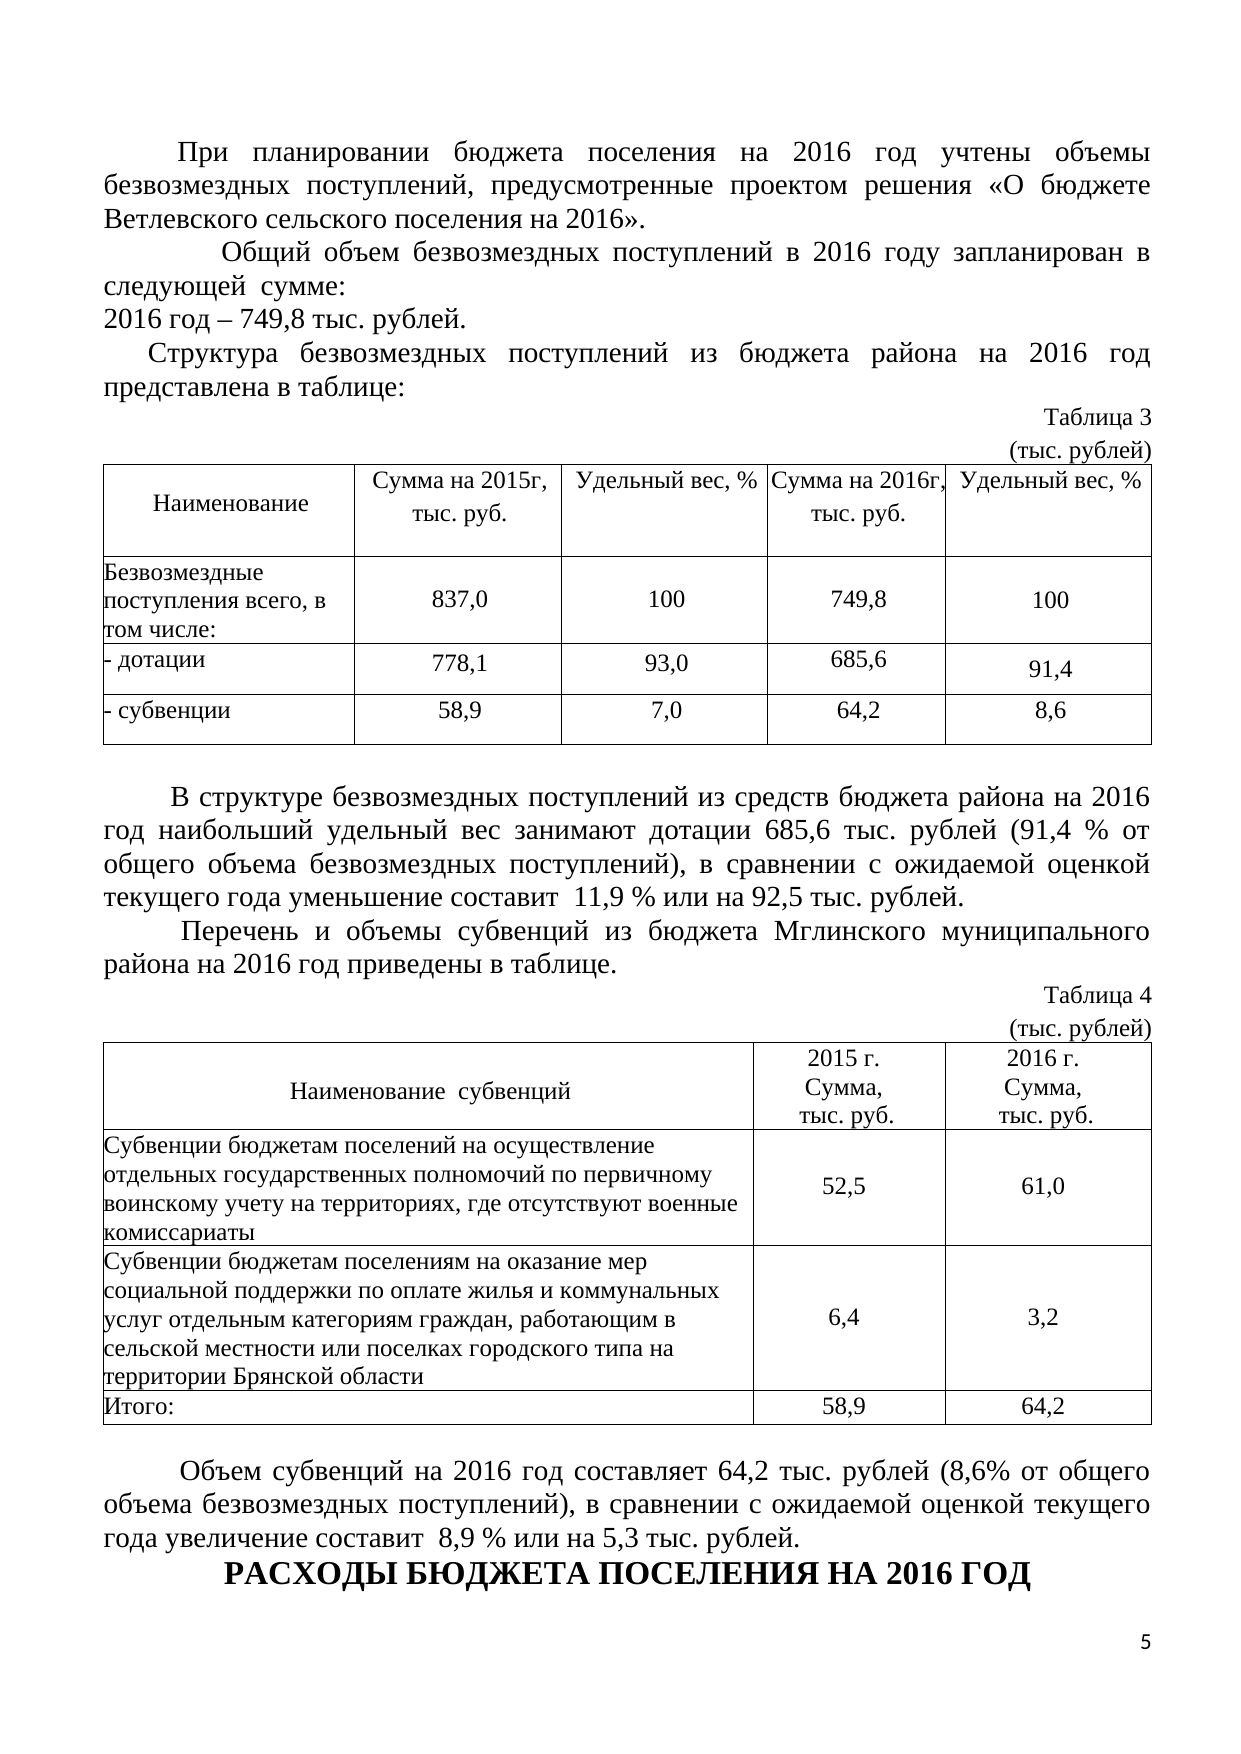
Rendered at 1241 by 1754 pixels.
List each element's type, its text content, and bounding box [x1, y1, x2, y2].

table_cell 837,0 [355, 557, 561, 643]
table_cell 91,4 [946, 644, 1151, 694]
table_header Сумма на 2016г, тыс. руб. [768, 465, 945, 556]
table_cell - субвенции [104, 695, 354, 744]
table_header Наименование субвенций [104, 1043, 753, 1129]
table_cell 61,0 [946, 1130, 1151, 1245]
table_cell 100 [562, 557, 767, 643]
table_cell 6,4 [754, 1246, 945, 1390]
table_cell 93,0 [562, 644, 767, 694]
text (тыс. рублей) [103, 435, 1152, 464]
table_cell 3,2 [946, 1246, 1151, 1390]
table_cell Итого: [104, 1391, 753, 1424]
table_cell 778,1 [355, 644, 561, 694]
table_cell 52,5 [754, 1130, 945, 1245]
table_header Сумма на 2015г, тыс. руб. [355, 465, 561, 556]
table_header 2016 г. Сумма, тыс. руб. [946, 1043, 1151, 1129]
table_cell 58,9 [355, 695, 561, 744]
text Перечень и объемы субвенций из бюджета Мглинского муниципального района на 2016 год приведены в таблице. [103, 913, 1152, 980]
text Объем субвенций на 2016 год составляет 64,2 тыс. рублей (8,6% от общего объема безвозмездных поступлений), в сравнении с ожидаемой оценкой текущего года увеличение составит 8,9 % или на 5,3 тыс. рублей. [103, 1453, 1152, 1553]
table_cell 749,8 [768, 557, 945, 643]
text Таблица 4 [103, 980, 1152, 1009]
text РАСХОДЫ БЮДЖЕТА ПОСЕЛЕНИЯ НА 2016 ГОД [103, 1553, 1152, 1592]
text (тыс. рублей) [103, 1013, 1152, 1042]
text Общий объем безвозмездных поступлений в 2016 году запланирован в следующей сумме: [103, 234, 1152, 302]
text В структуре безвозмездных поступлений из средств бюджета района на 2016 год наибольший удельный вес занимают дотации 685,6 тыс. рублей (91,4 % от общего объема безвозмездных поступлений), в сравнении с ожидаемой оценкой текущего года уменьшение составит 11,9 % или на 92,5 тыс. рублей. [103, 779, 1152, 913]
table_header Удельный вес, % [562, 465, 767, 556]
table_header Наименование [104, 465, 354, 556]
text Таблица 3 [103, 402, 1152, 431]
table_cell Безвозмездные поступления всего, в том числе: [104, 557, 354, 643]
table_cell 100 [946, 557, 1151, 643]
text Структура безвозмездных поступлений из бюджета района на 2016 год представлена в таблице: [103, 335, 1152, 402]
table_header Удельный вес, % [946, 465, 1151, 556]
table_cell 64,2 [946, 1391, 1151, 1424]
text 2016 год – 749,8 тыс. рублей. [103, 302, 1152, 335]
table_cell - дотации [104, 644, 354, 694]
table_cell Субвенции бюджетам поселениям на оказание мер социальной поддержки по оплате жилья и коммунальных услуг отдельным категориям граждан, работающим в сельской местности или поселках городского типа на территории Брянской области [104, 1246, 753, 1390]
table_cell 685,6 [768, 644, 945, 694]
table_cell 8,6 [946, 695, 1151, 744]
table_header 2015 г. Сумма, тыс. руб. [754, 1043, 945, 1129]
table_cell Субвенции бюджетам поселений на осуществление отдельных государственных полномочий по первичному воинскому учету на территориях, где отсутствуют военные комиссариаты [104, 1130, 753, 1245]
table_cell 7,0 [562, 695, 767, 744]
table_cell 64,2 [768, 695, 945, 744]
text При планировании бюджета поселения на 2016 год учтены объемы безвозмездных поступлений, предусмотренные проектом решения «О бюджете Ветлевского сельского поселения на 2016». [103, 134, 1152, 234]
table_cell 58,9 [754, 1391, 945, 1424]
